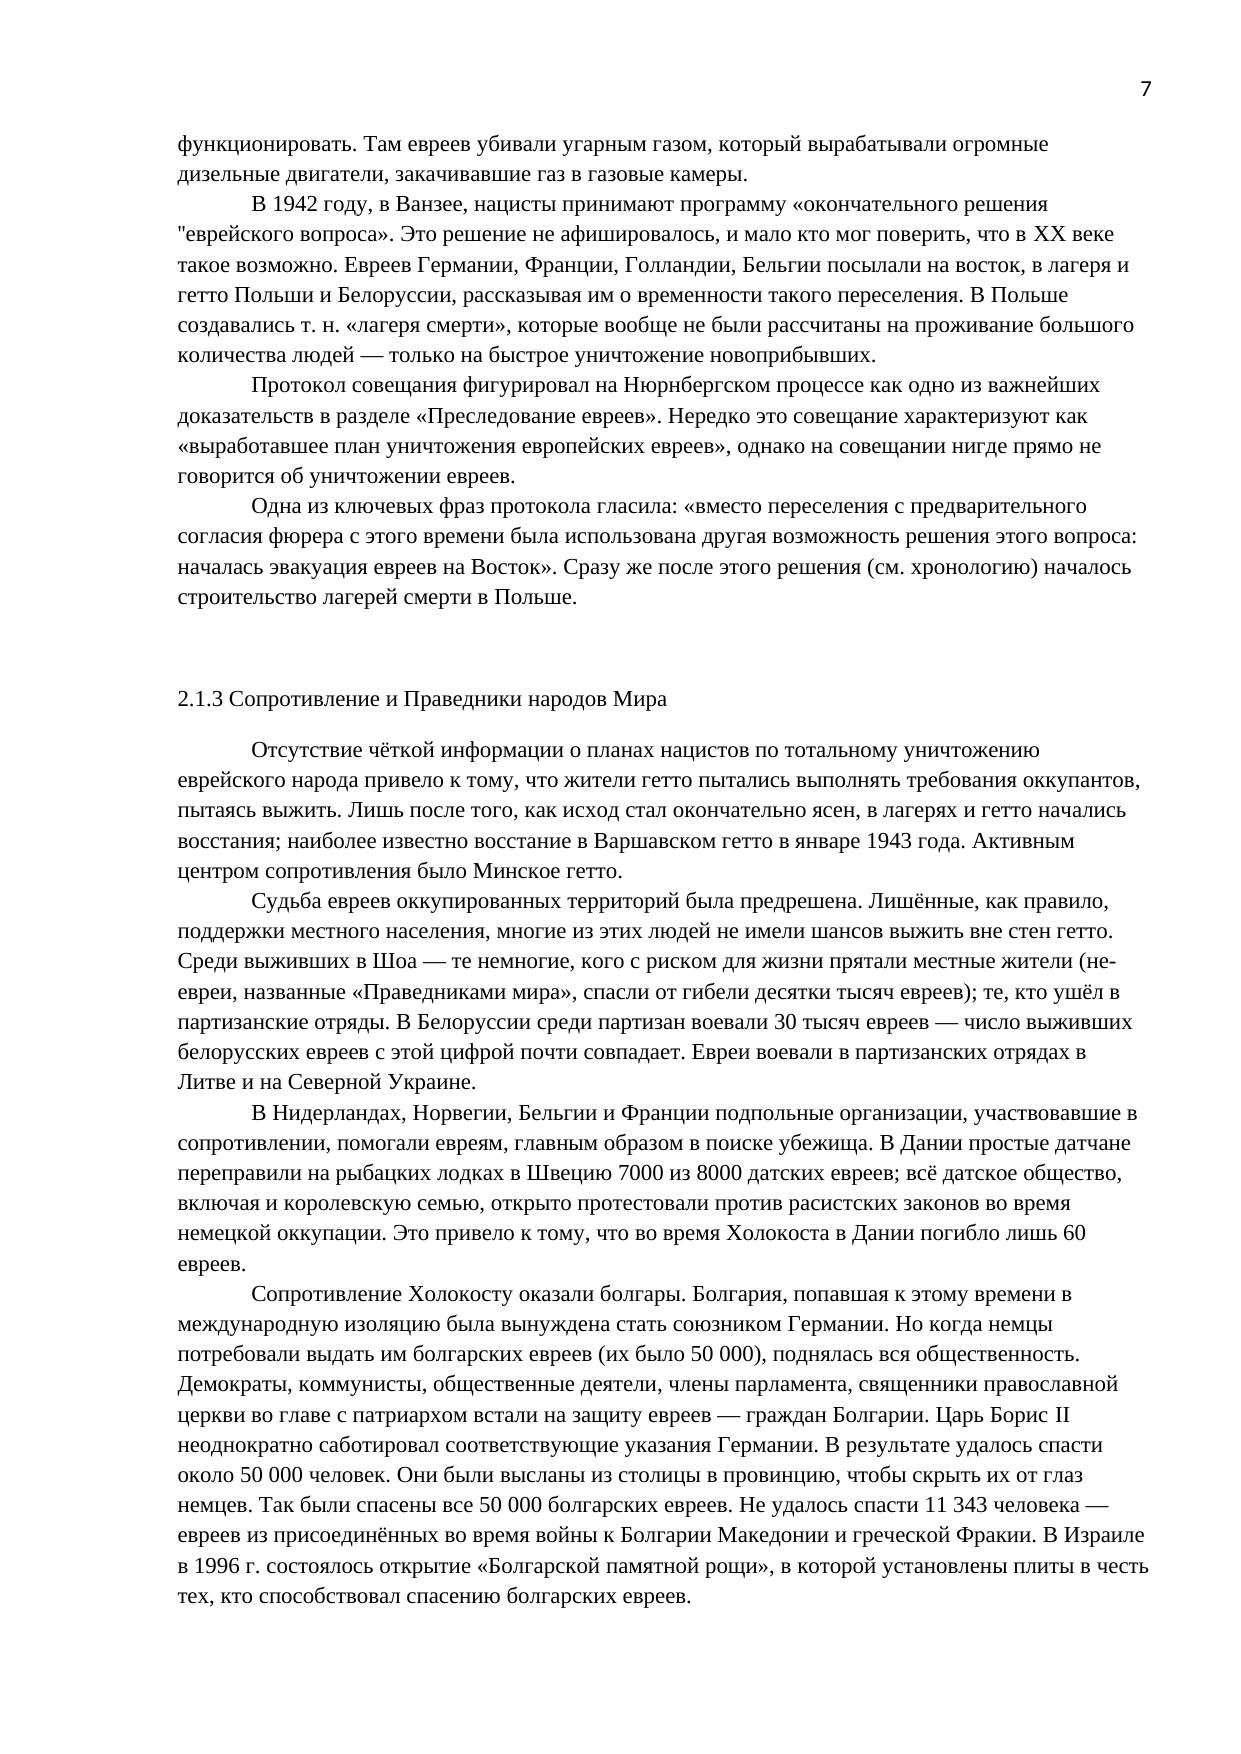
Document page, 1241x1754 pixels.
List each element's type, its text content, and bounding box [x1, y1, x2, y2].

text Одна из ключевых фраз протокола гласила: «вместо переселения с предварительного согласия фюрера с этого времени была использована другая возможность решения этого вопроса: началась эвакуация евреев на Восток». Сразу же после этого решения (см. хронологию) началось строительство лагерей смерти в Польше. [177, 492, 1152, 609]
text В Нидерландах, Норвегии, Бельгии и Франции подпольные организации, участвовавшие в сопротивлении, помогали евреям, главным образом в поиске убежища. В Дании простые датчане переправили на рыбацких лодках в Швецию 7000 из 8000 датских евреев; всё датское общество, включая и королевскую семью, открыто протестовали против расистских законов во время немецкой оккупации. Это привело к тому, что во время Холокоста в Дании погибло лишь 60 евреев. [177, 1098, 1152, 1276]
text Протокол совещания фигурировал на Нюрнбергском процессе как одно из важнейших доказательств в разделе «Преследование евреев». Нередко это совещание характеризуют как «выработавшее план уничтожения европейских евреев», однако на совещании нигде прямо не говорится об уничтожении евреев. [177, 371, 1152, 488]
text Судьба евреев оккупированных территорий была предрешена. Лишённые, как правило, поддержки местного населения, многие из этих людей не имели шансов выжить вне стен гетто. Среди выживших в Шоа — те немногие, кого с риском для жизни прятали местные жители (не-евреи, названные «Праведниками мира», спасли от гибели десятки тысяч евреев); те, кто ушёл в партизанские отряды. В Белоруссии среди партизан воевали 30 тысяч евреев — число выживших белорусских евреев с этой цифрой почти совпадает. Евреи воевали в партизанских отрядах в Литве и на Северной Украине. [177, 887, 1152, 1095]
text Отсутствие чёткой информации о планах нацистов по тотальному уничтожению еврейского народа привело к тому, что жители гетто пытались выполнять требования оккупантов, пытаясь выжить. Лишь после того, как исход стал окончательно ясен, в лагерях и гетто начались восстания; наиболее известно восстание в Варшавском гетто в январе 1943 года. Активным центром сопротивления было Минское гетто. [177, 736, 1152, 883]
text В 1942 году, в Ванзее, нацисты принимают программу «окончательного решения ''еврейского вопроса». Это решение не афишировалось, и мало кто мог поверить, что в XX веке такое возможно. Евреев Германии, Франции, Голландии, Бельгии посылали на восток, в лагеря и гетто Польши и Белоруссии, рассказывая им о временности такого переселения. В Польше создавались т. н. «лагеря смерти», которые вообще не были рассчитаны на проживание большого количества людей — только на быстрое уничтожение новоприбывших. [177, 190, 1152, 368]
text 2.1.3 Сопротивление и Праведники народов Мира [177, 685, 1152, 711]
text Сопротивление Холокосту оказали болгары. Болгария, попавшая к этому времени в международную изоляцию была вынуждена стать союзником Германии. Но когда немцы потребовали выдать им болгарских евреев (их было 50 000), поднялась вся общественность. Демократы, коммунисты, общественные деятели, члены парламента, священники православной церкви во главе с патриархом встали на защиту евреев — граждан Болгарии. Царь Борис II неоднократно саботировал соответствующие указания Германии. В результате удалось спасти около 50 000 человек. Они были высланы из столицы в провинцию, чтобы скрыть их от глаз немцев. Так были спасены все 50 000 болгарских евреев. Не удалось спасти 11 343 человека — евреев из присоединённых во время войны к Болгарии Македонии и греческой Фракии. В Израиле в 1996 г. состоялось открытие «Болгарской памятной рощи», в которой установлены плиты в честь тех, кто способствовал спасению болгарских евреев. [177, 1280, 1152, 1608]
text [177, 130, 1152, 186]
